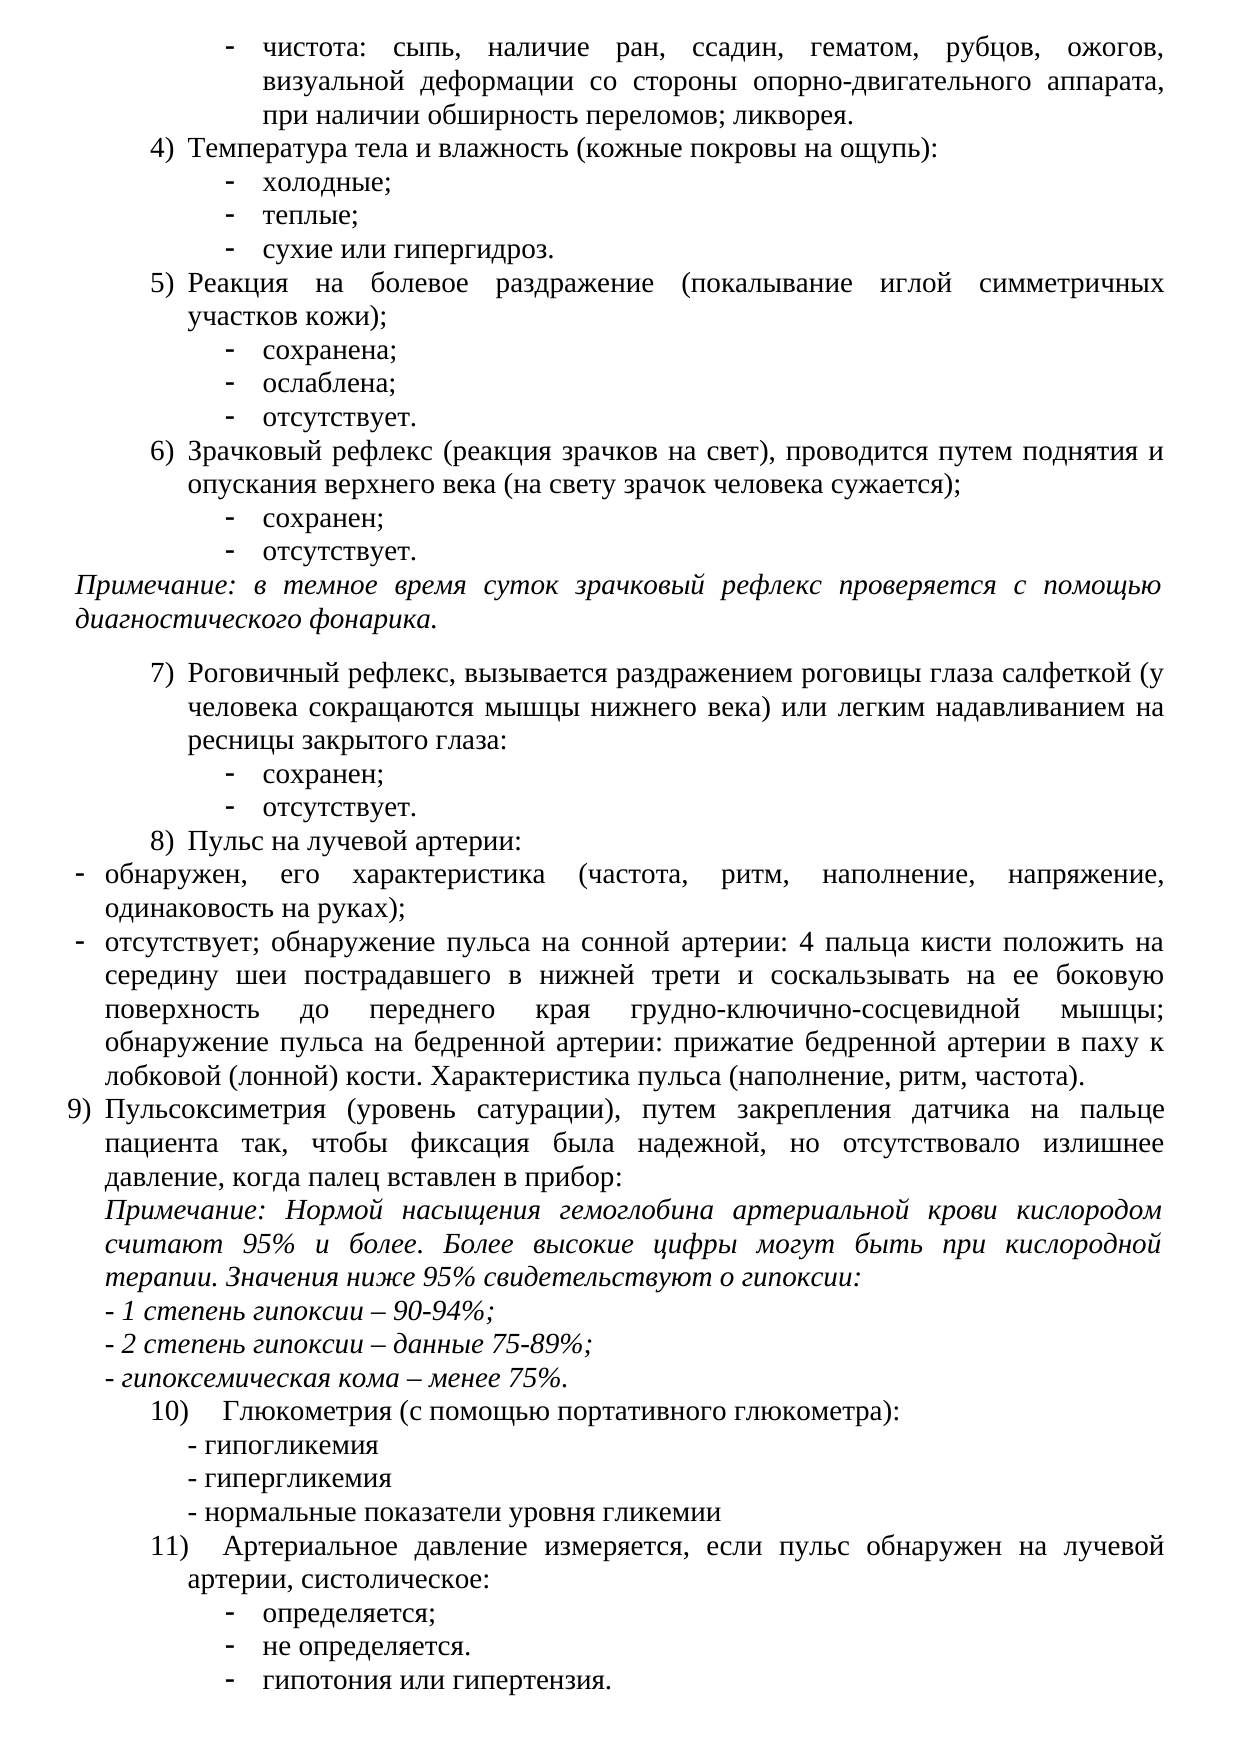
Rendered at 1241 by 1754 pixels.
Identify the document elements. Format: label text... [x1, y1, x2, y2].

text - нормальные показатели уровня гликемии [187, 1494, 1165, 1528]
list Глюкометрия (с помощью портативного глюкометра): [150, 1393, 1165, 1427]
list Зрачковый рефлекс (реакция зрачков на свет), проводится путем поднятия и опускания верхнего века (на свету зрачок человека сужается); [150, 433, 1165, 500]
list ослаблена; [225, 366, 1165, 399]
text - 1 степень гипоксии – 90-94%; [104, 1293, 1165, 1326]
list Реакция на болевое раздражение (покалывание иглой симметричных участков кожи); [150, 265, 1165, 332]
list отсутствует. [225, 533, 1165, 567]
list теплые; [225, 197, 1165, 231]
list Пульсоксиметрия (уровень сатурации), путем закрепления датчика на пальце пациента так, чтобы фиксация была надежной, но отсутствовало излишнее давление, когда палец вставлен в прибор: [67, 1092, 1165, 1192]
list отсутствует. [225, 789, 1165, 823]
list Роговичный рефлекс, вызывается раздражением роговицы глаза салфеткой (у человека сокращаются мышцы нижнего века) или легким надавливанием на ресницы закрытого глаза: [150, 655, 1165, 756]
list сохранен; [225, 756, 1165, 789]
text - гипогликемия [187, 1427, 1165, 1461]
list отсутствует; обнаружение пульса на сонной артерии: 4 пальца кисти положить на середину шеи пострадавшего в нижней трети и соскальзывать на ее боковую поверхность до переднего края грудно-ключично-сосцевидной мышцы; обнаружение пульса на бедренной артерии: прижатие бедренной артерии в паху к лобковой (лонной) кости. Характеристика пульса (наполнение, ритм, частота). [75, 924, 1165, 1092]
text - гипергликемия [187, 1461, 1165, 1494]
text Примечание: в темное время суток зрачковый рефлекс проверяется с помощью диагностического фонарика. [75, 567, 1165, 634]
text - 2 степень гипоксии – данные 75-89%; [104, 1326, 1165, 1360]
list гипотония или гипертензия. [225, 1662, 1165, 1696]
list Пульс на лучевой артерии: [150, 823, 1165, 857]
text - гипоксемическая кома – менее 75%. [104, 1360, 1165, 1393]
list обнаружен, его характеристика (частота, ритм, наполнение, напряжение, одинаковость на руках); [75, 857, 1165, 924]
list Артериальное давление измеряется, если пульс обнаружен на лучевой артерии, систолическое: [150, 1528, 1165, 1595]
list чистота: сыпь, наличие ран, ссадин, гематом, рубцов, ожогов, визуальной деформации со стороны опорно-двигательного аппарата, при наличии обширность переломов; ликворея. [225, 29, 1165, 130]
list определяется; [225, 1595, 1165, 1628]
text Примечание: Нормой насыщения гемоглобина артериальной крови кислородом считают 95% и более. Более высокие цифры могут быть при кислородной терапии. Значения ниже 95% свидетельствуют о гипоксии: [104, 1192, 1165, 1293]
list не определяется. [225, 1628, 1165, 1662]
list сохранена; [225, 332, 1165, 366]
list отсутствует. [225, 399, 1165, 433]
list сухие или гипергидроз. [225, 231, 1165, 265]
list Температура тела и влажность (кожные покровы на ощупь): [150, 130, 1165, 164]
list сохранен; [225, 500, 1165, 533]
list холодные; [225, 164, 1165, 197]
